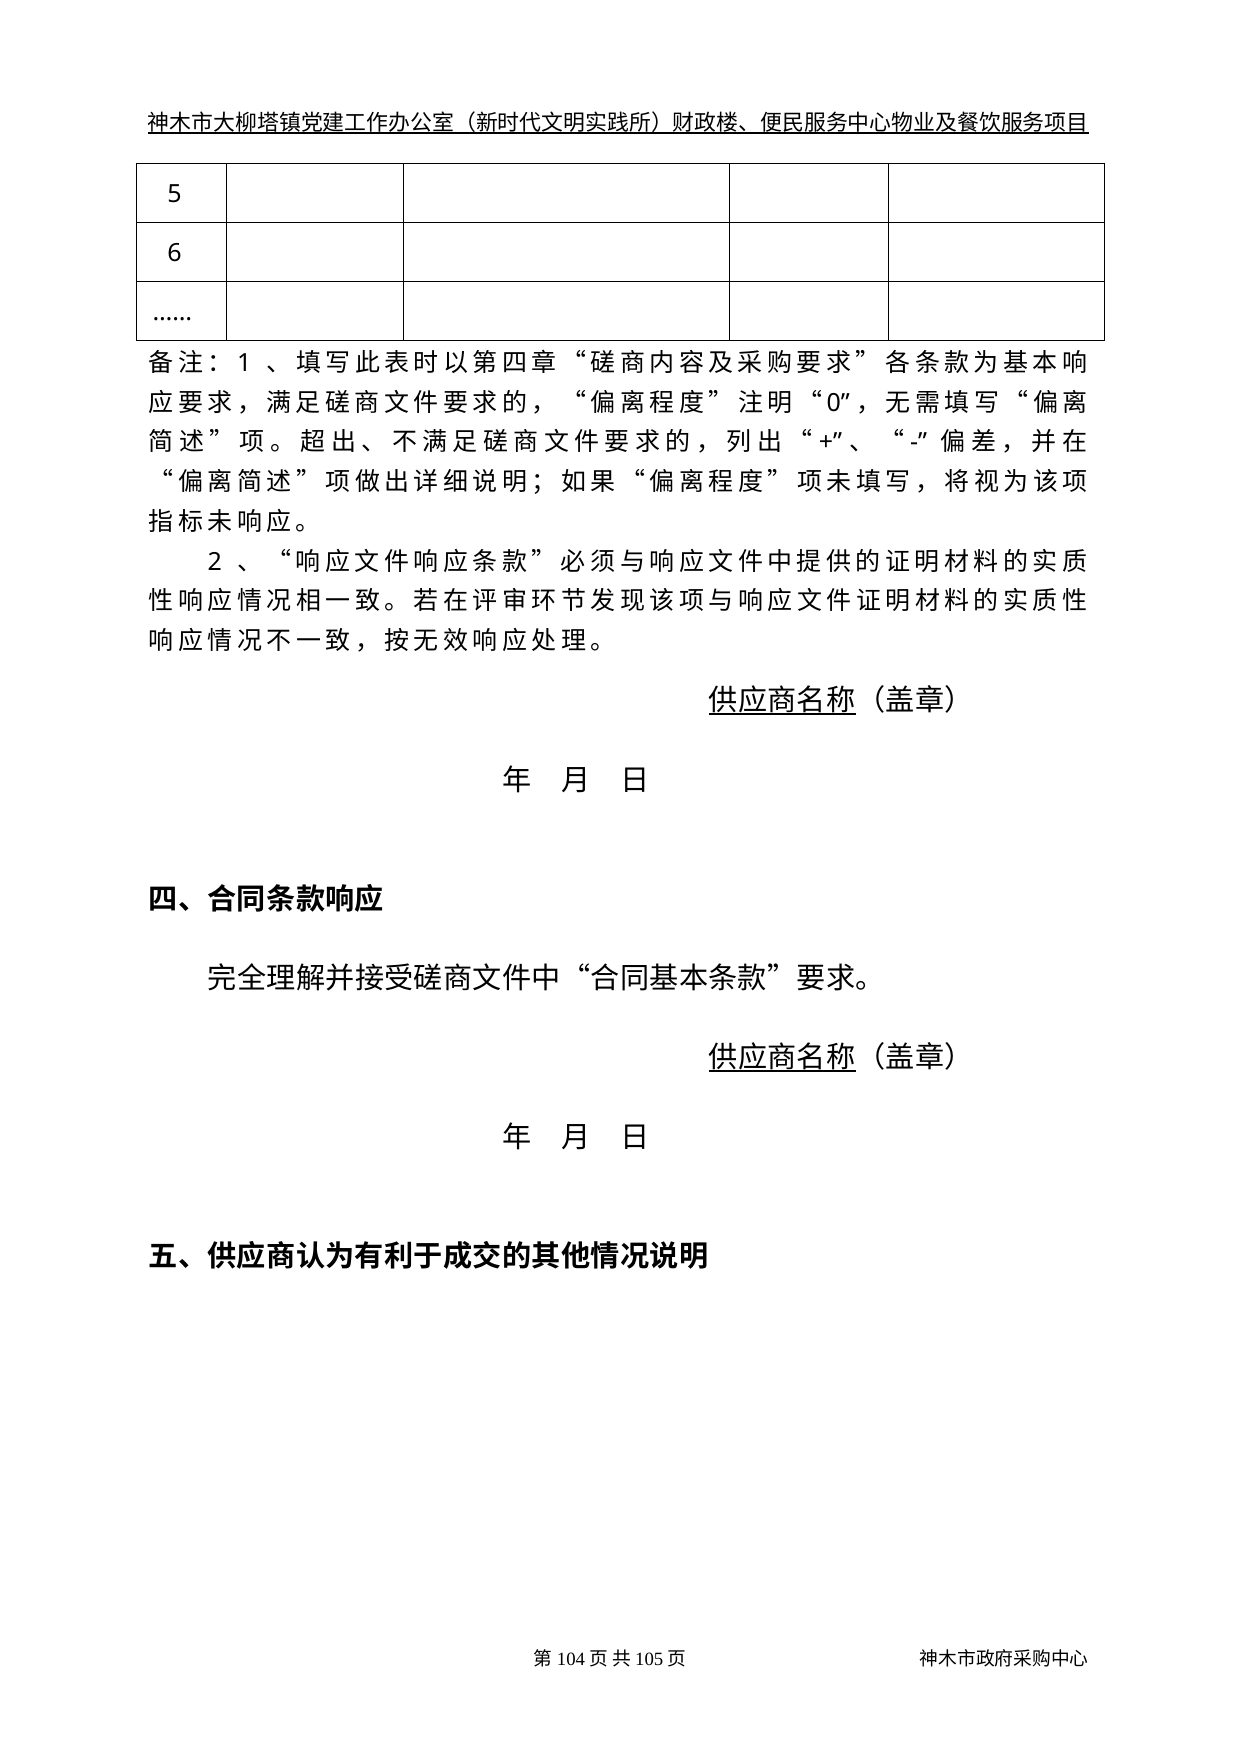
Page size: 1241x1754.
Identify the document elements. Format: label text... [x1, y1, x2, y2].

table_cell …… [137, 282, 226, 340]
table_cell [227, 223, 403, 281]
table_cell [404, 223, 729, 281]
table_cell [889, 282, 1104, 340]
table_cell [730, 223, 888, 281]
table_cell [227, 282, 403, 340]
table_cell [889, 223, 1104, 281]
table_cell [404, 164, 729, 222]
text 四、合同条款响应 [148, 857, 1092, 936]
text 完全理解并接受磋商文件中“合同基本条款”要求。 [148, 936, 1092, 1016]
table_cell [404, 282, 729, 340]
table_cell 5 [137, 164, 226, 222]
text 供应商名称（盖章） [148, 658, 1092, 738]
table_cell [730, 164, 888, 222]
text 备注：1、填写此表时以第四章“磋商内容及采购要求”各条款为基本响应要求，满足磋商文件要求的，“偏离程度”注明“0”，无需填写“偏离简述”项。超出、不满足磋商文件要求的，列出“+”、“-”偏差，并在“偏离简述”项做出详细说明；如果“偏离程度”项未填写，将视为该项指标未响应。 [148, 341, 1092, 539]
text 年 月 日 [148, 738, 1092, 817]
table_cell 6 [137, 223, 226, 281]
table_cell [730, 282, 888, 340]
text 年 月 日 [148, 1095, 1092, 1174]
text 五、供应商认为有利于成交的其他情况说明 [148, 1214, 1092, 1293]
table_cell [227, 164, 403, 222]
text 供应商名称（盖章） [148, 1016, 1092, 1095]
table_cell [889, 164, 1104, 222]
text 2、“响应文件响应条款”必须与响应文件中提供的证明材料的实质性响应情况相一致。若在评审环节发现该项与响应文件证明材料的实质性响应情况不一致，按无效响应处理。 [148, 539, 1092, 658]
